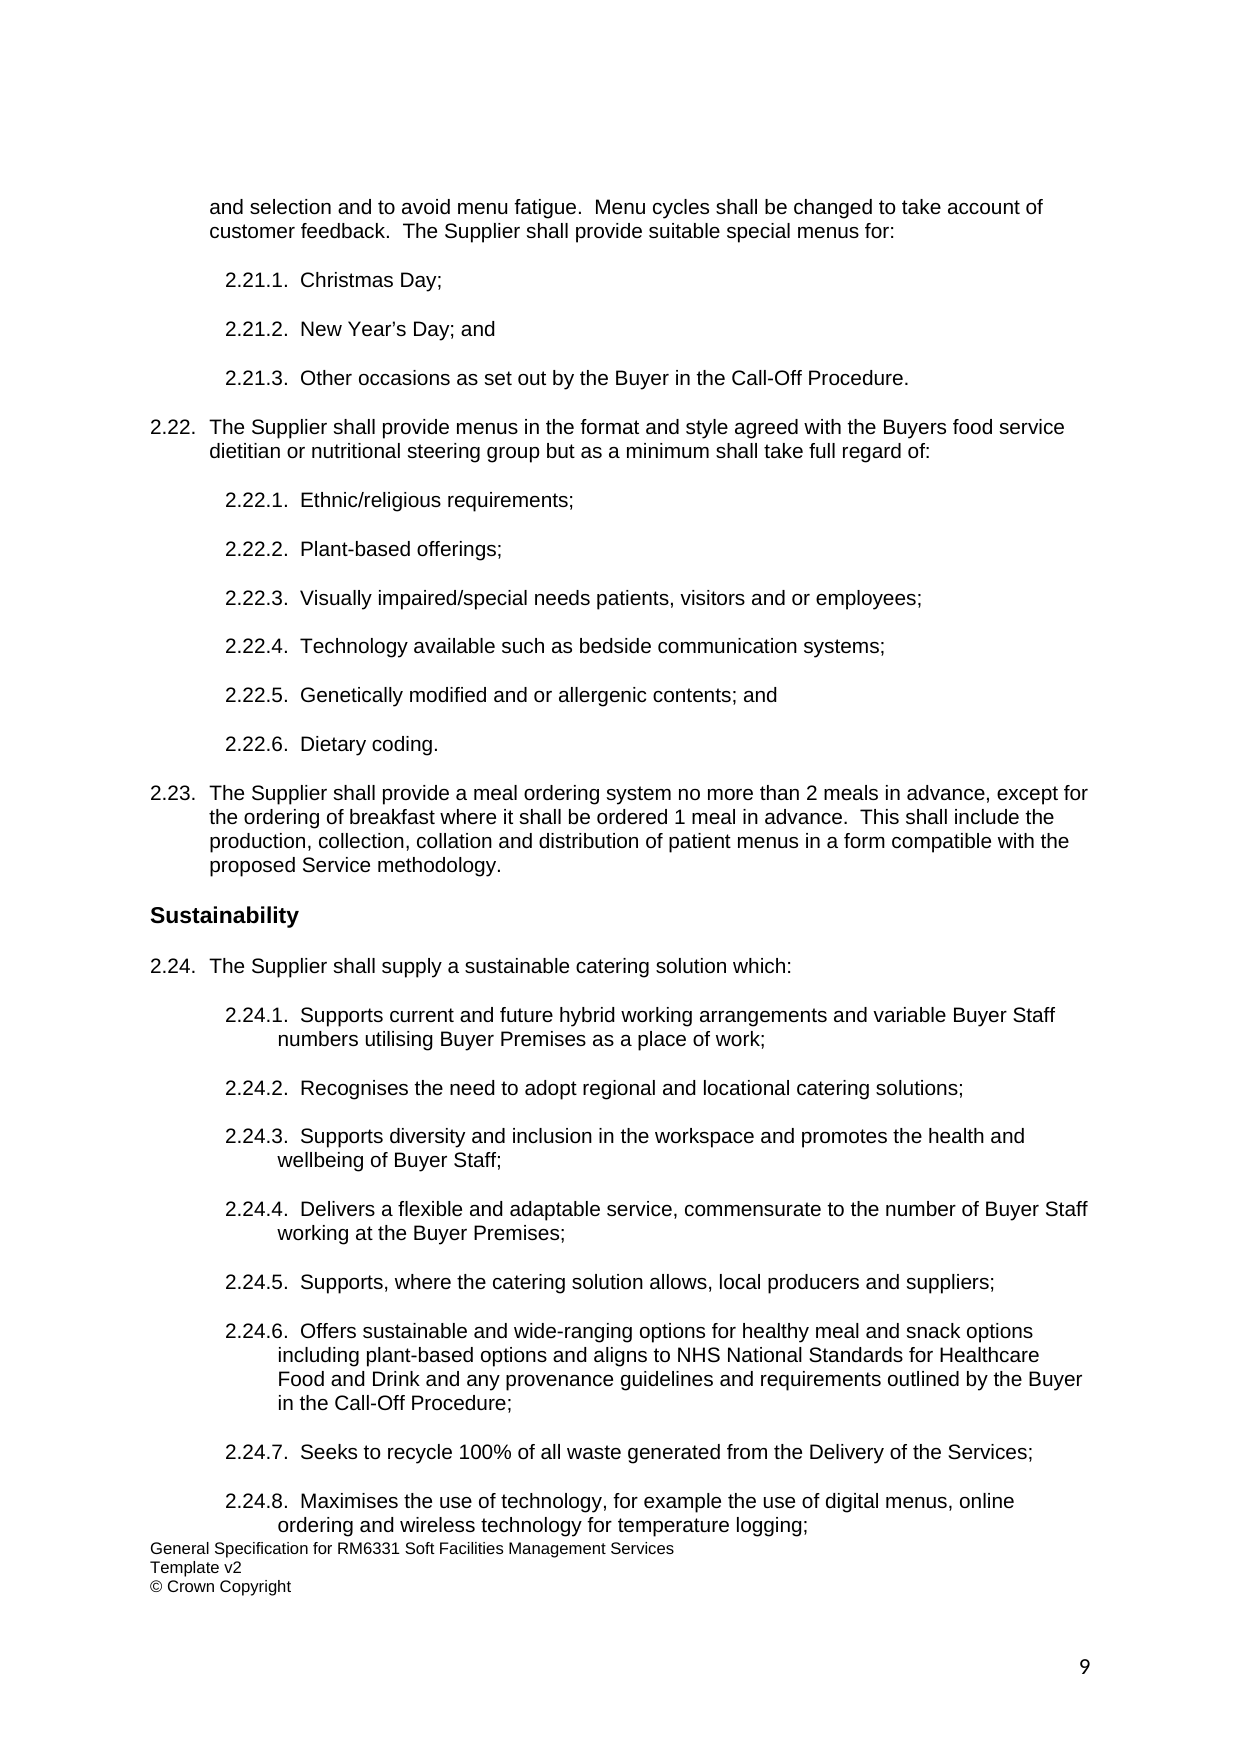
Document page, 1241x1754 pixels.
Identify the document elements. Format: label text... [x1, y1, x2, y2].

list Supports diversity and inclusion in the workspace and promotes the health and wellbeing of Buyer Staff; [225, 1124, 1090, 1172]
list Genetically modified and or allergenic contents; and [225, 683, 1090, 707]
list Ethnic/religious requirements; [225, 487, 1090, 511]
list Dietary coding. [225, 732, 1090, 756]
list Other occasions as set out by the Buyer in the Call-Off Procedure. [225, 366, 1090, 389]
list Christmas Day; [225, 268, 1090, 292]
list Technology available such as bedside communication systems; [225, 634, 1090, 658]
list The Supplier shall supply a sustainable catering solution which: [150, 953, 1090, 977]
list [150, 195, 1090, 243]
list Delivers a flexible and adaptable service, commensurate to the number of Buyer Staff working at the Buyer Premises; [225, 1197, 1090, 1245]
list The Supplier shall provide menus in the format and style agreed with the Buyers food service dietitian or nutritional steering group but as a minimum shall take full regard of: [150, 414, 1090, 462]
list Supports current and future hybrid working arrangements and variable Buyer Staff numbers utilising Buyer Premises as a place of work; [225, 1002, 1090, 1050]
list New Year’s Day; and [225, 317, 1090, 341]
list Visually impaired/special needs patients, visitors and or employees; [225, 585, 1090, 609]
list Seeks to recycle 100% of all waste generated from the Delivery of the Services; [225, 1440, 1090, 1464]
list Offers sustainable and wide-ranging options for healthy meal and snack options including plant-based options and aligns to NHS National Standards for Healthcare Food and Drink and any provenance guidelines and requirements outlined by the Buyer in the Call-Off Procedure; [225, 1319, 1090, 1415]
list Supports, where the catering solution allows, local producers and suppliers; [225, 1270, 1090, 1294]
subtitle Sustainability [150, 902, 1090, 928]
list Maximises the use of technology, for example the use of digital menus, online ordering and wireless technology for temperature logging; [225, 1489, 1090, 1537]
list The Supplier shall provide a meal ordering system no more than 2 meals in advance, except for the ordering of breakfast where it shall be ordered 1 meal in advance. This shall include the production, collection, collation and distribution of patient menus in a form compatible with the proposed Service methodology. [150, 781, 1090, 877]
list Recognises the need to adopt regional and locational catering solutions; [225, 1075, 1090, 1099]
list Plant-based offerings; [225, 536, 1090, 560]
